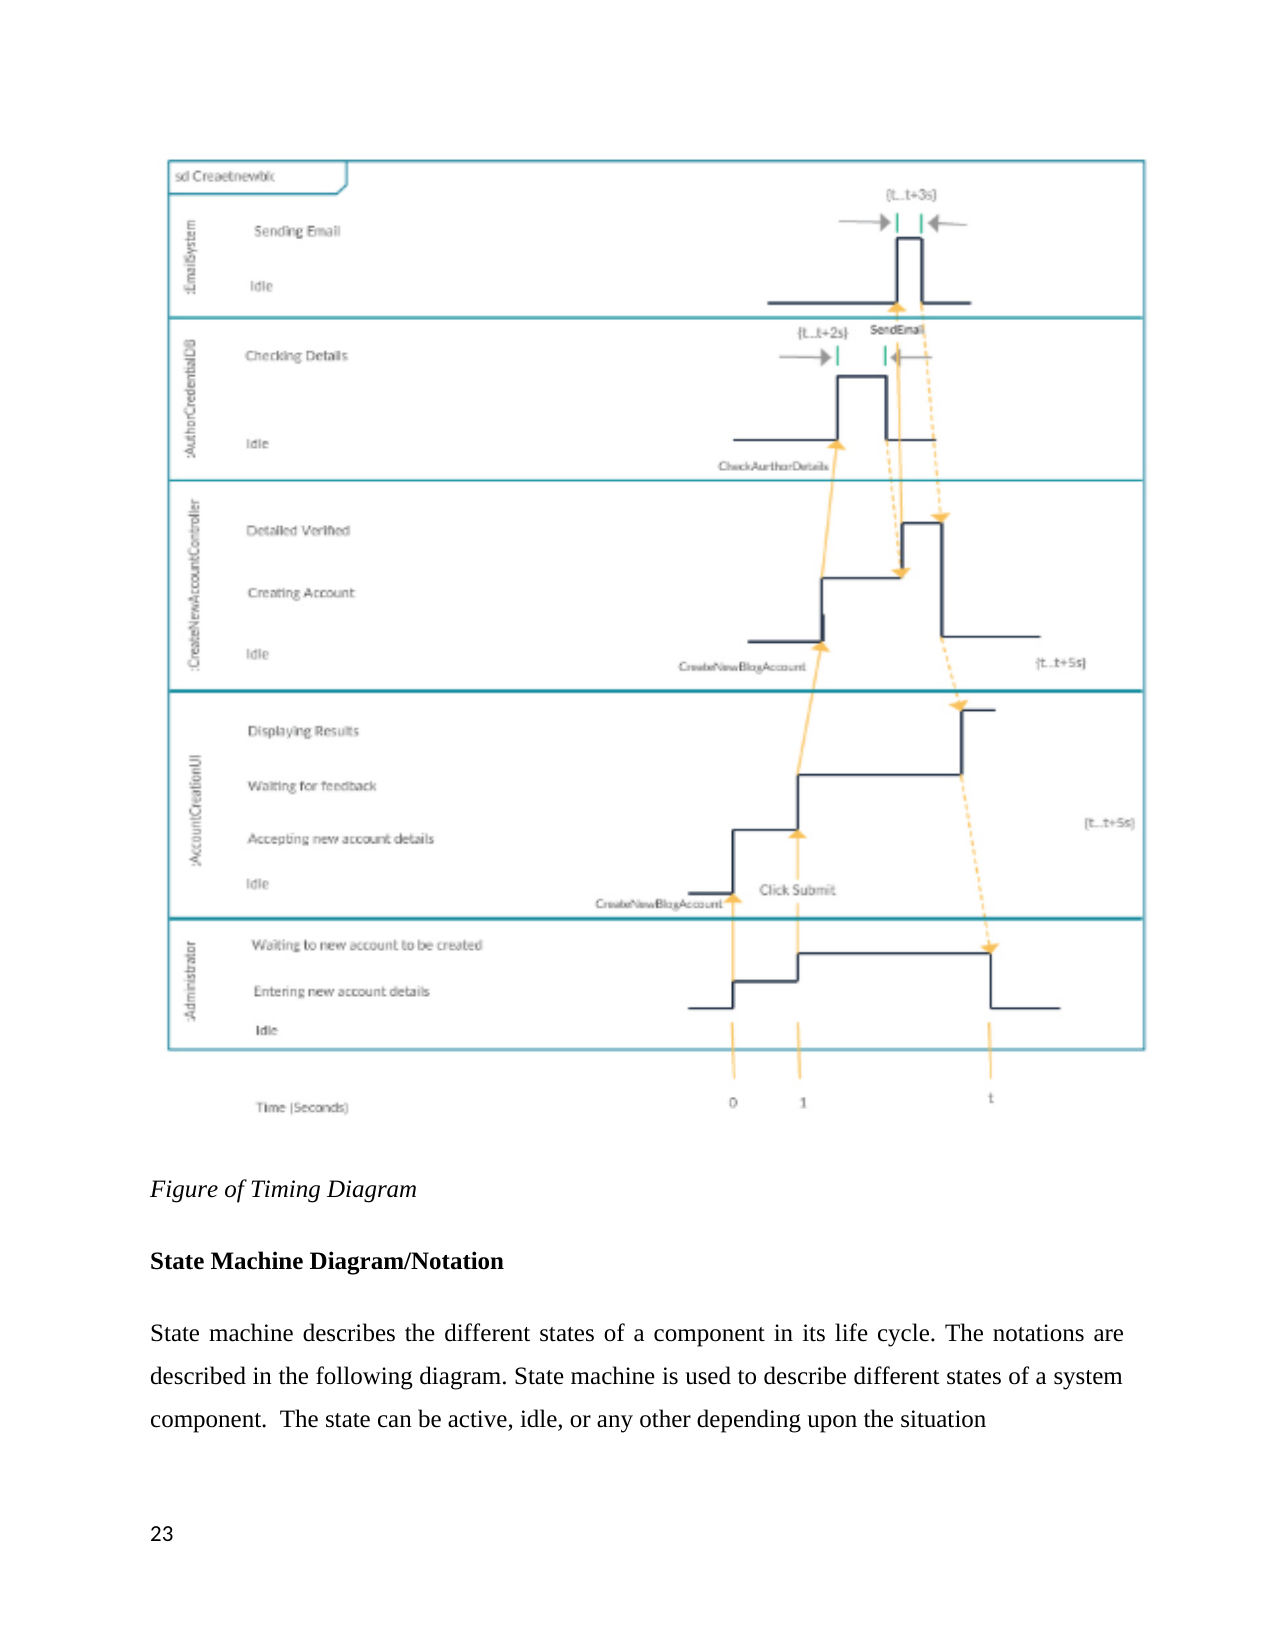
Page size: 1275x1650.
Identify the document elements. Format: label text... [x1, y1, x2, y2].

text State Machine Diagram/Notation [150, 1246, 1125, 1275]
text Figure of Timing Diagram [150, 1174, 1125, 1202]
text State machine describes the different states of a component in its life cycle. The notations are described in the following diagram. State machine is used to describe different states of a system component. The state can be active, idle, or any other depending upon the situation [150, 1318, 1125, 1433]
picture [150, 150, 1171, 1131]
